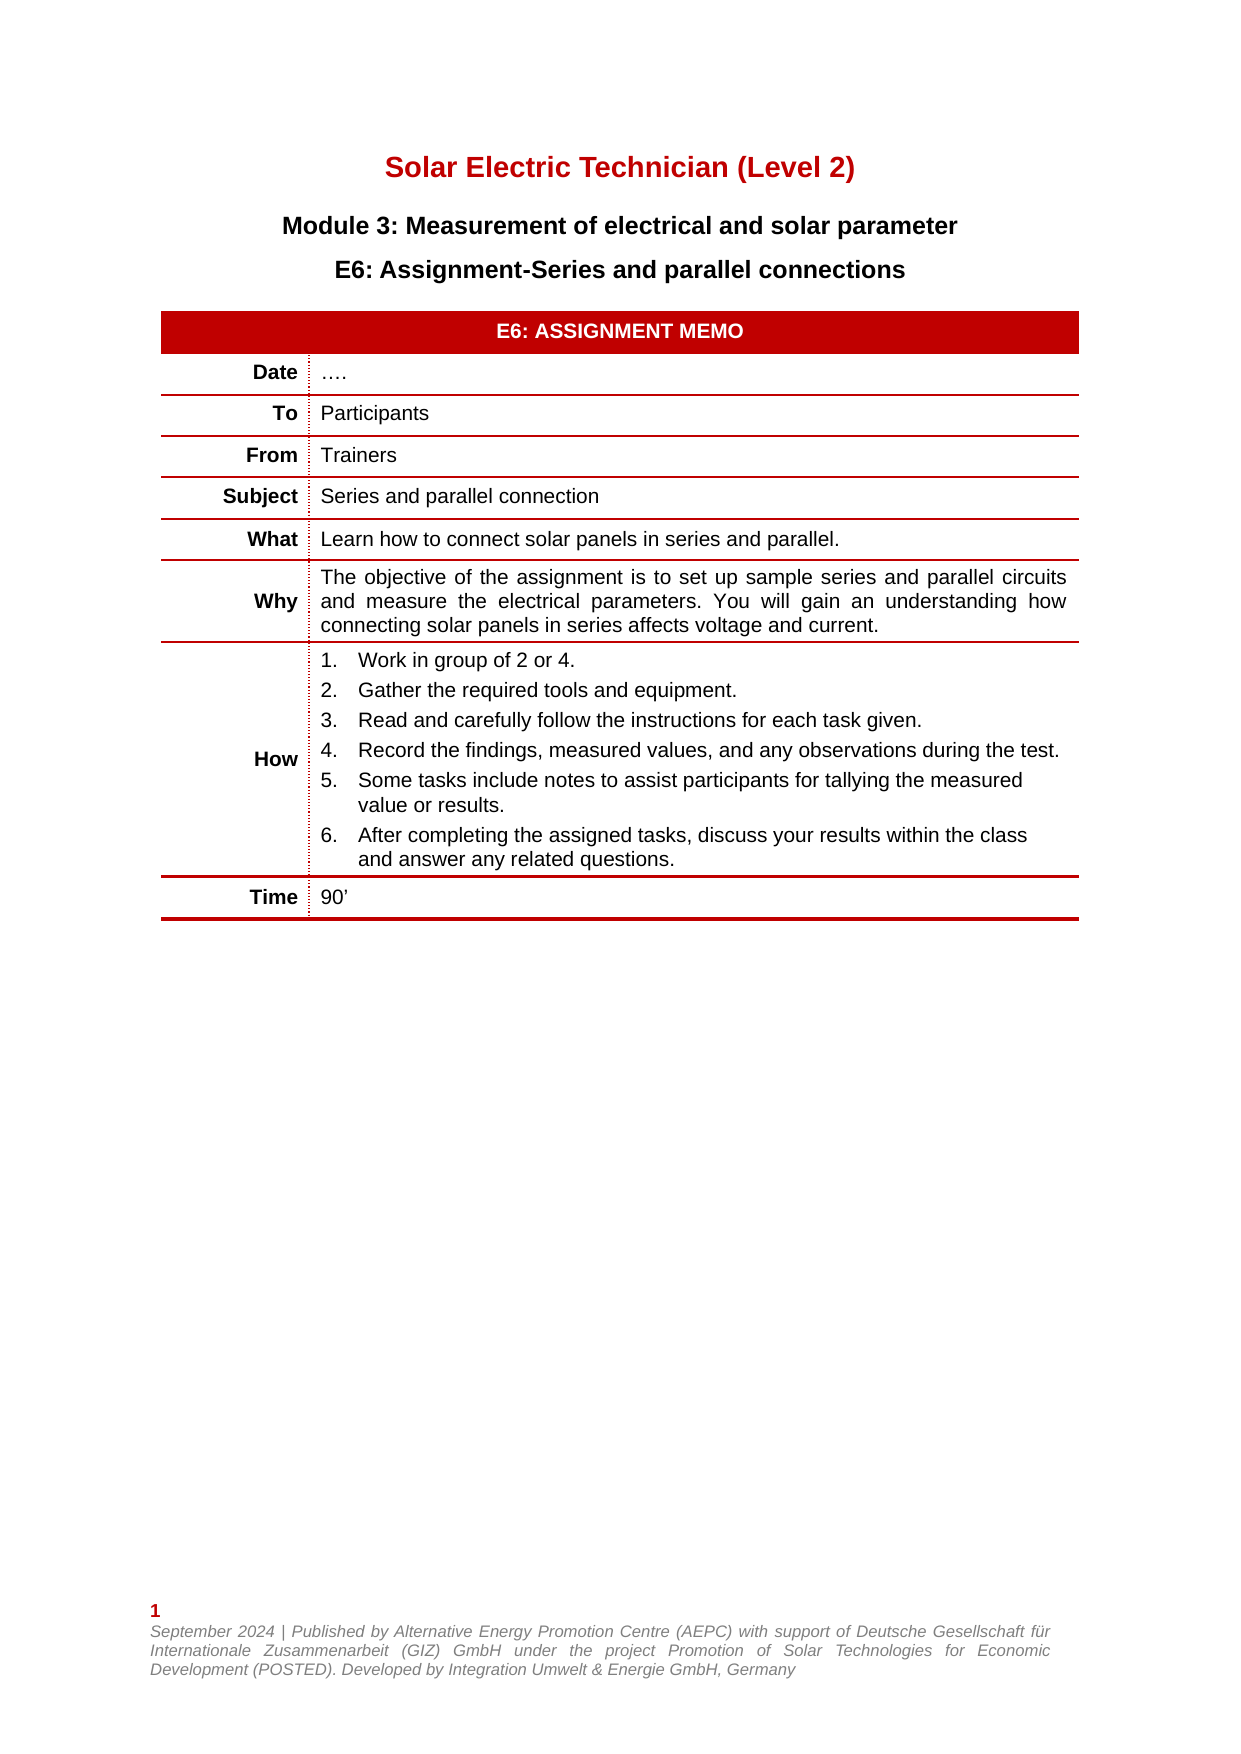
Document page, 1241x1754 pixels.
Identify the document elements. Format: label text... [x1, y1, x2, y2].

table_cell The objective of the assignment is to set up sample series and parallel circuits and measure the electrical parameters. You will gain an understanding how connecting solar panels in series affects voltage and current. [309, 561, 1079, 641]
text Module 3: Measurement of electrical and solar parameter [150, 211, 1090, 240]
table_cell Why [161, 561, 309, 641]
table_cell …. [309, 354, 1079, 393]
table_cell Trainers [309, 437, 1079, 476]
table_cell 90’ [309, 878, 1079, 917]
table_header E6: ASSIGNMENT MEMO [161, 311, 1079, 352]
table_cell From [161, 437, 309, 476]
table_cell To [161, 396, 309, 435]
text E6: Assignment-Series and parallel connections [150, 255, 1090, 283]
table_cell Participants [309, 396, 1079, 435]
table_cell Date [161, 354, 309, 393]
table_cell How [161, 643, 309, 875]
table_cell Work in group of 2 or 4. Gather the required tools and equipment. Read and carefully follow the instructions for each task given. Record the findings, measured values, and any observations during the test. Some tasks include notes to assist participants for tallying the measured value or results. After completing the assigned tasks, discuss your results within the class and answer any related questions. [309, 643, 1079, 875]
table_cell Subject [161, 478, 309, 517]
table_cell What [161, 520, 309, 559]
table_cell Learn how to connect solar panels in series and parallel. [309, 520, 1079, 559]
table_cell Time [161, 878, 309, 917]
table_cell Series and parallel connection [309, 478, 1079, 517]
text Solar Electric Technician (Level 2) [150, 150, 1090, 183]
